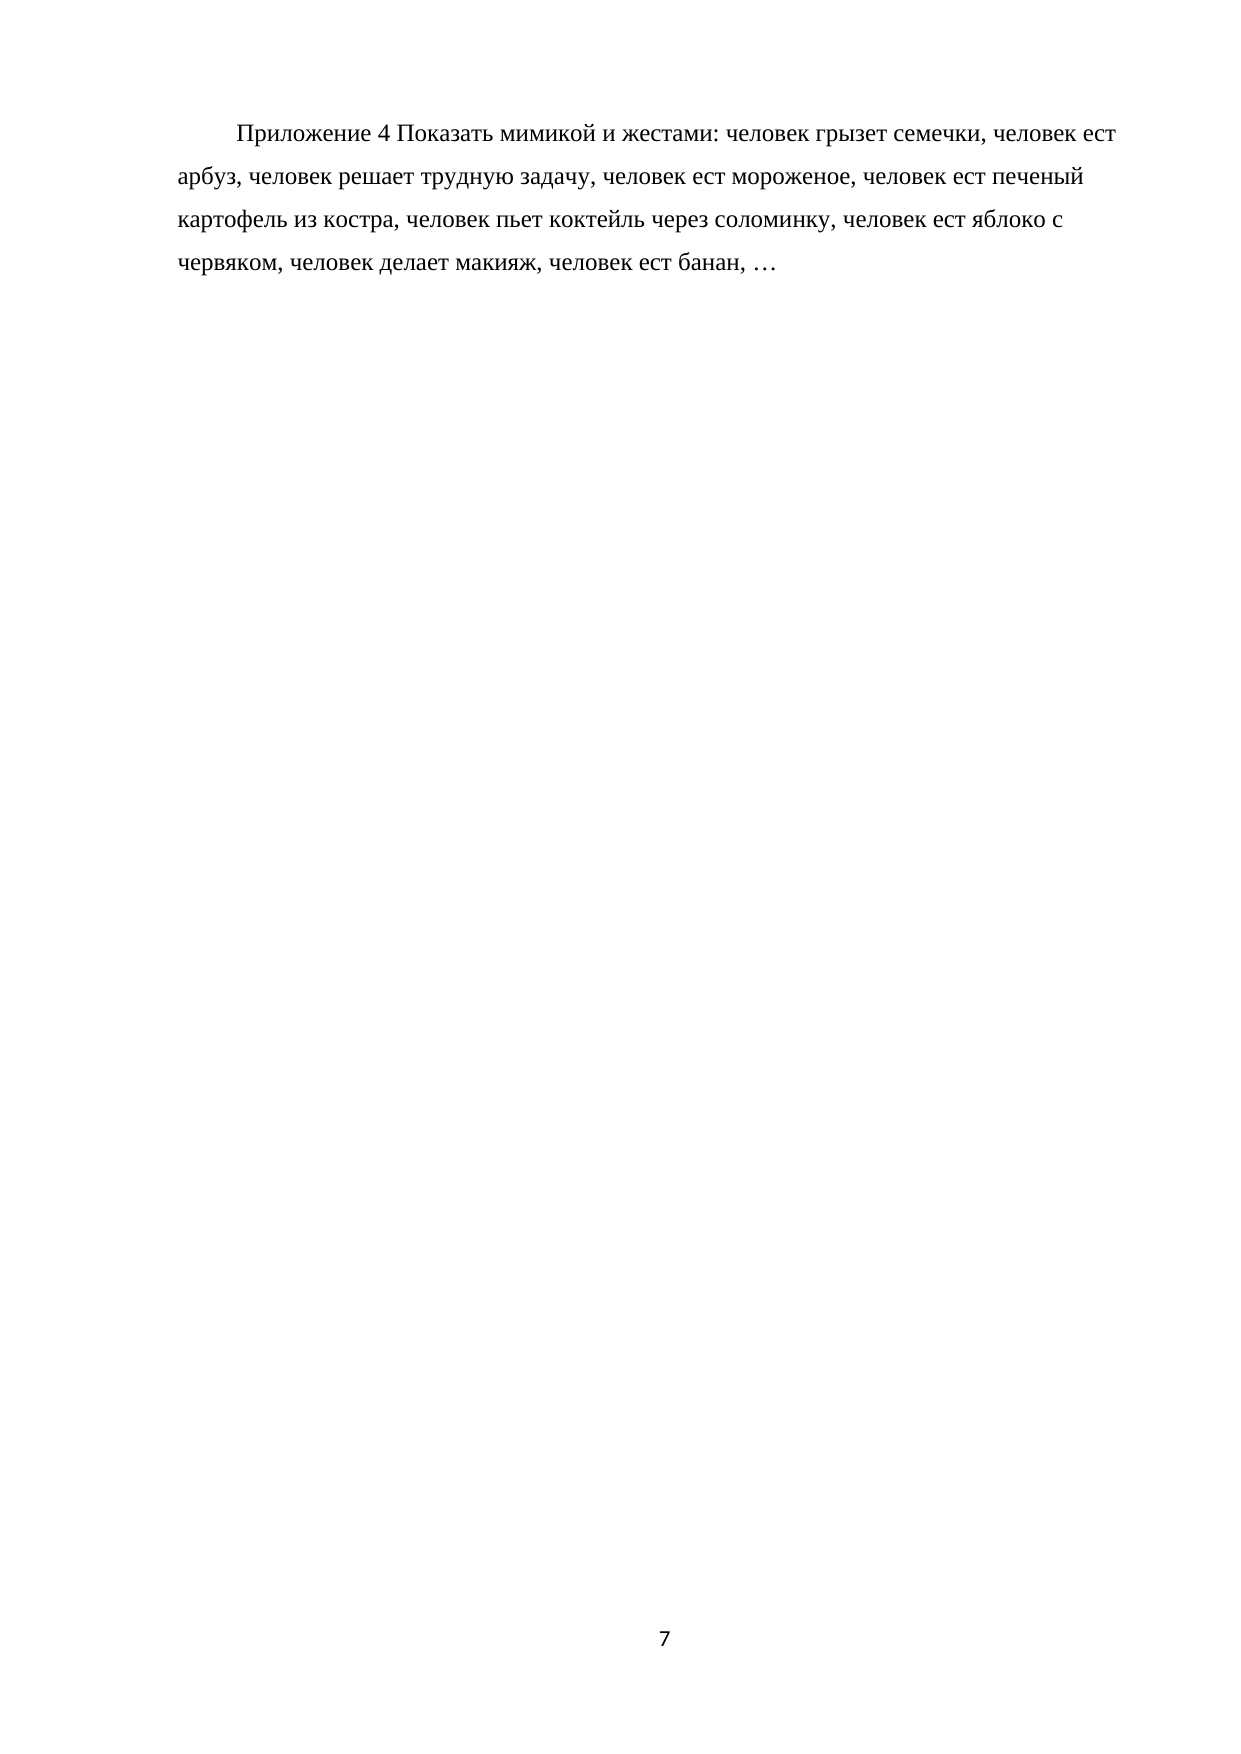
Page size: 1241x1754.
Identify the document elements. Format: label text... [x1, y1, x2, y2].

text Приложение 4 Показать мимикой и жестами: человек грызет семечки, человек ест арбуз, человек решает трудную задачу, человек ест мороженое, человек ест печеный картофель из костра, человек пьет коктейль через соломинку, человек ест яблоко с червяком, человек делает макияж, человек ест банан, … [177, 118, 1152, 276]
